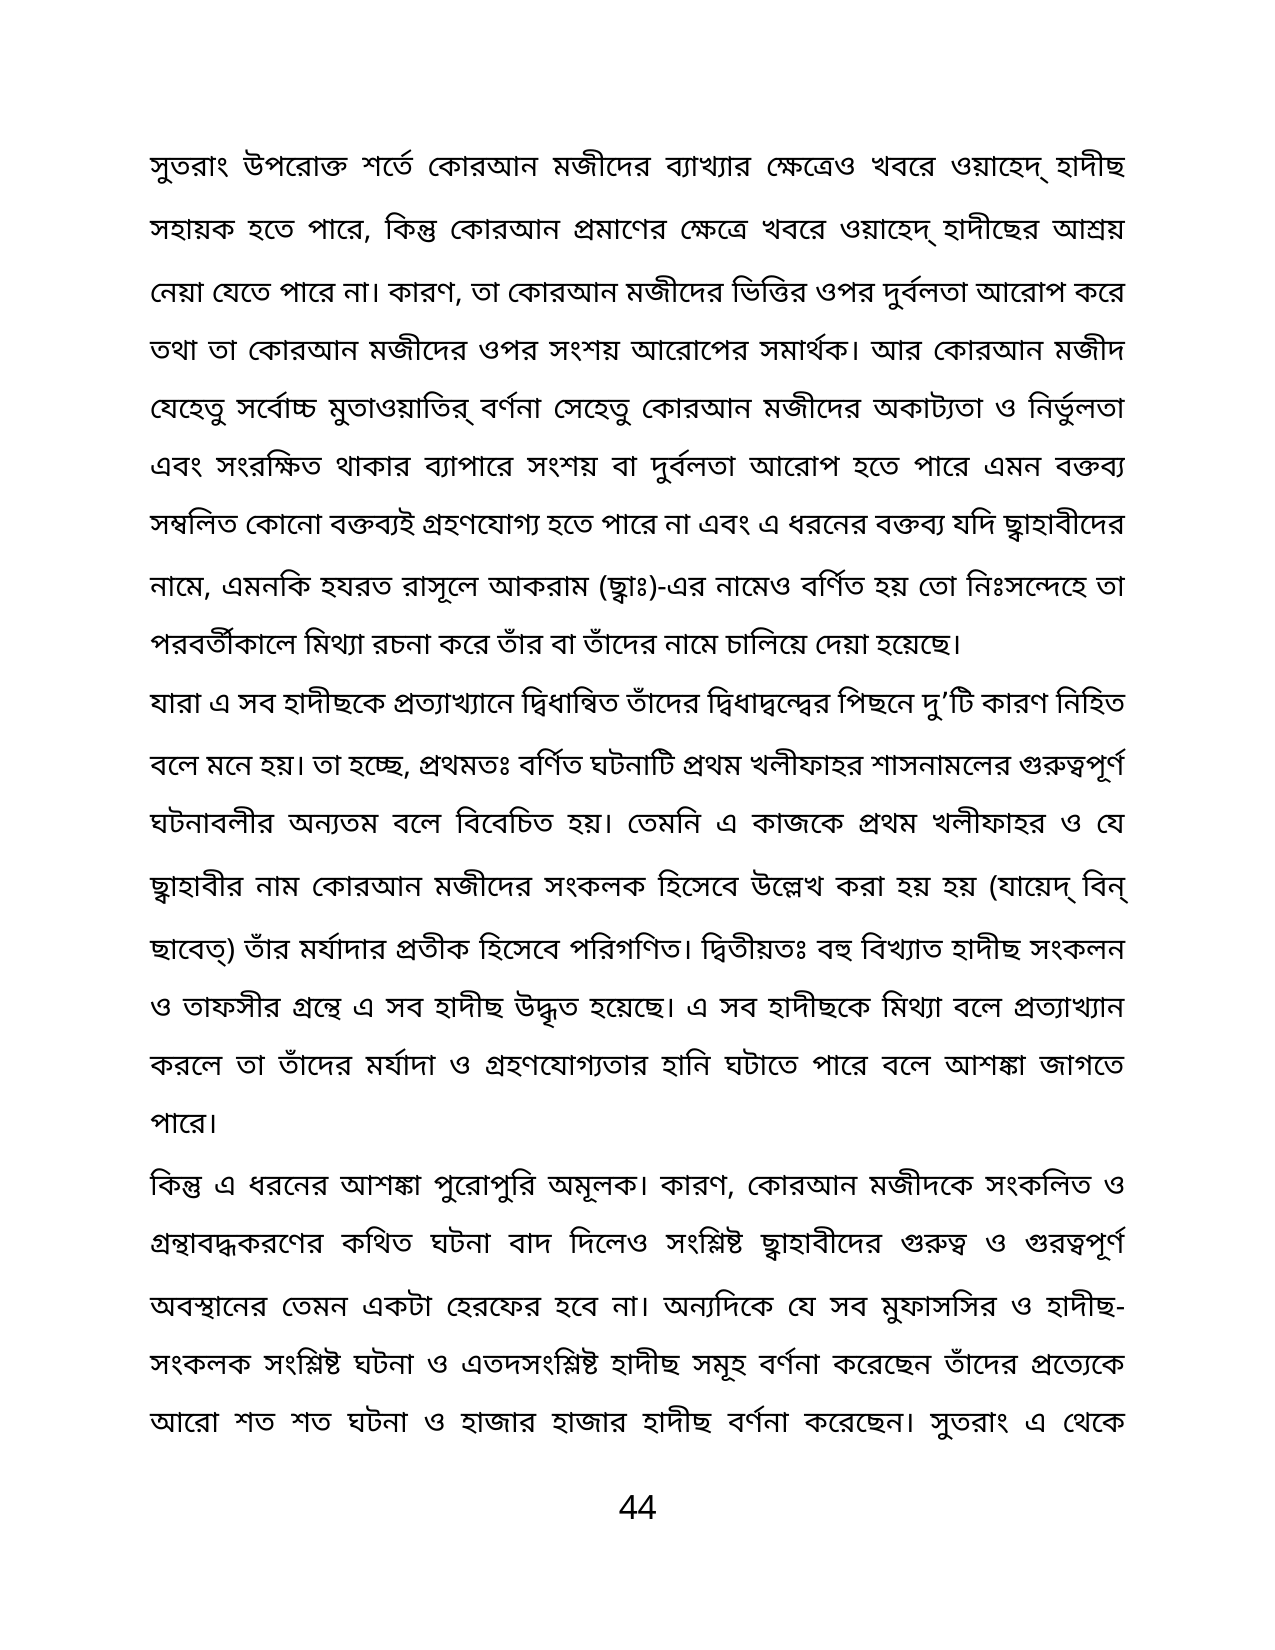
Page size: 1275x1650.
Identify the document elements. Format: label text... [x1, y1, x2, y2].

text যারা এ সব হাদীছকে প্রত্যাখ্যানে দ্বিধান্বিত তাঁদের দ্বিধাদ্বন্দ্বের পিছনে দু’টি কারণ নিহিত বলে মনে হয়। তা হচ্ছে, প্রথমতঃ বর্ণিত ঘটনাটি প্রথম খলীফাহর শাসনামলের গুরুত্বপূর্ণ ঘটনাবলীর অন্যতম বলে বিবেচিত হয়। তেমনি এ কাজকে প্রথম খলীফাহর ও যে ছ্বাহাবীর নাম কোরআন মজীদের সংকলক হিসেবে উল্লেখ করা হয় হয় (যায়েদ্ বিন্ ছাবেত্) তাঁর মর্যাদার প্রতীক হিসেবে পরিগণিত। দ্বিতীয়তঃ বহু বিখ্যাত হাদীছ সংকলন ও তাফসীর গ্রন্থে এ সব হাদীছ উদ্ধৃত হয়েছে। এ সব হাদীছকে মিথ্যা বলে প্রত্যাখ্যান করলে তা তাঁদের মর্যাদা ও গ্রহণযোগ্যতার হানি ঘটাতে পারে বলে আশঙ্কা জাগতে পারে। [150, 686, 1125, 1145]
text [150, 1164, 1125, 1444]
text সুতরাং উপরোক্ত শর্তে কোরআন মজীদের ব্যাখ্যার ক্ষেত্রেও খবরে ওয়াহেদ্ হাদীছ সহায়ক হতে পারে, কিন্তু কোরআন প্রমাণের ক্ষেত্রে খবরে ওয়াহেদ্ হাদীছের আশ্রয় নেয়া যেতে পারে না। কারণ, তা কোরআন মজীদের ভিত্তির ওপর দুর্বলতা আরোপ করে তথা তা কোরআন মজীদের ওপর সংশয় আরোপের সমার্থক। আর কোরআন মজীদ যেহেতু সর্বোচ্চ মুতাওয়াতির্ বর্ণনা সেহেতু কোরআন মজীদের অকাট্যতা ও নির্ভুলতা এবং সংরক্ষিত থাকার ব্যাপারে সংশয় বা দুর্বলতা আরোপ হতে পারে এমন বক্তব্য সম্বলিত কোনো বক্তব্যই গ্রহণযোগ্য হতে পারে না এবং এ ধরনের বক্তব্য যদি ছ্বাহাবীদের নামে, এমনকি হযরত রাসূলে আকরাম (ছ্বাঃ)-এর নামেও বর্ণিত হয় তো নিঃসন্দেহে তা পরবর্তীকালে মিথ্যা রচনা করে তাঁর বা তাঁদের নামে চালিয়ে দেয়া হয়েছে। [150, 150, 1125, 667]
